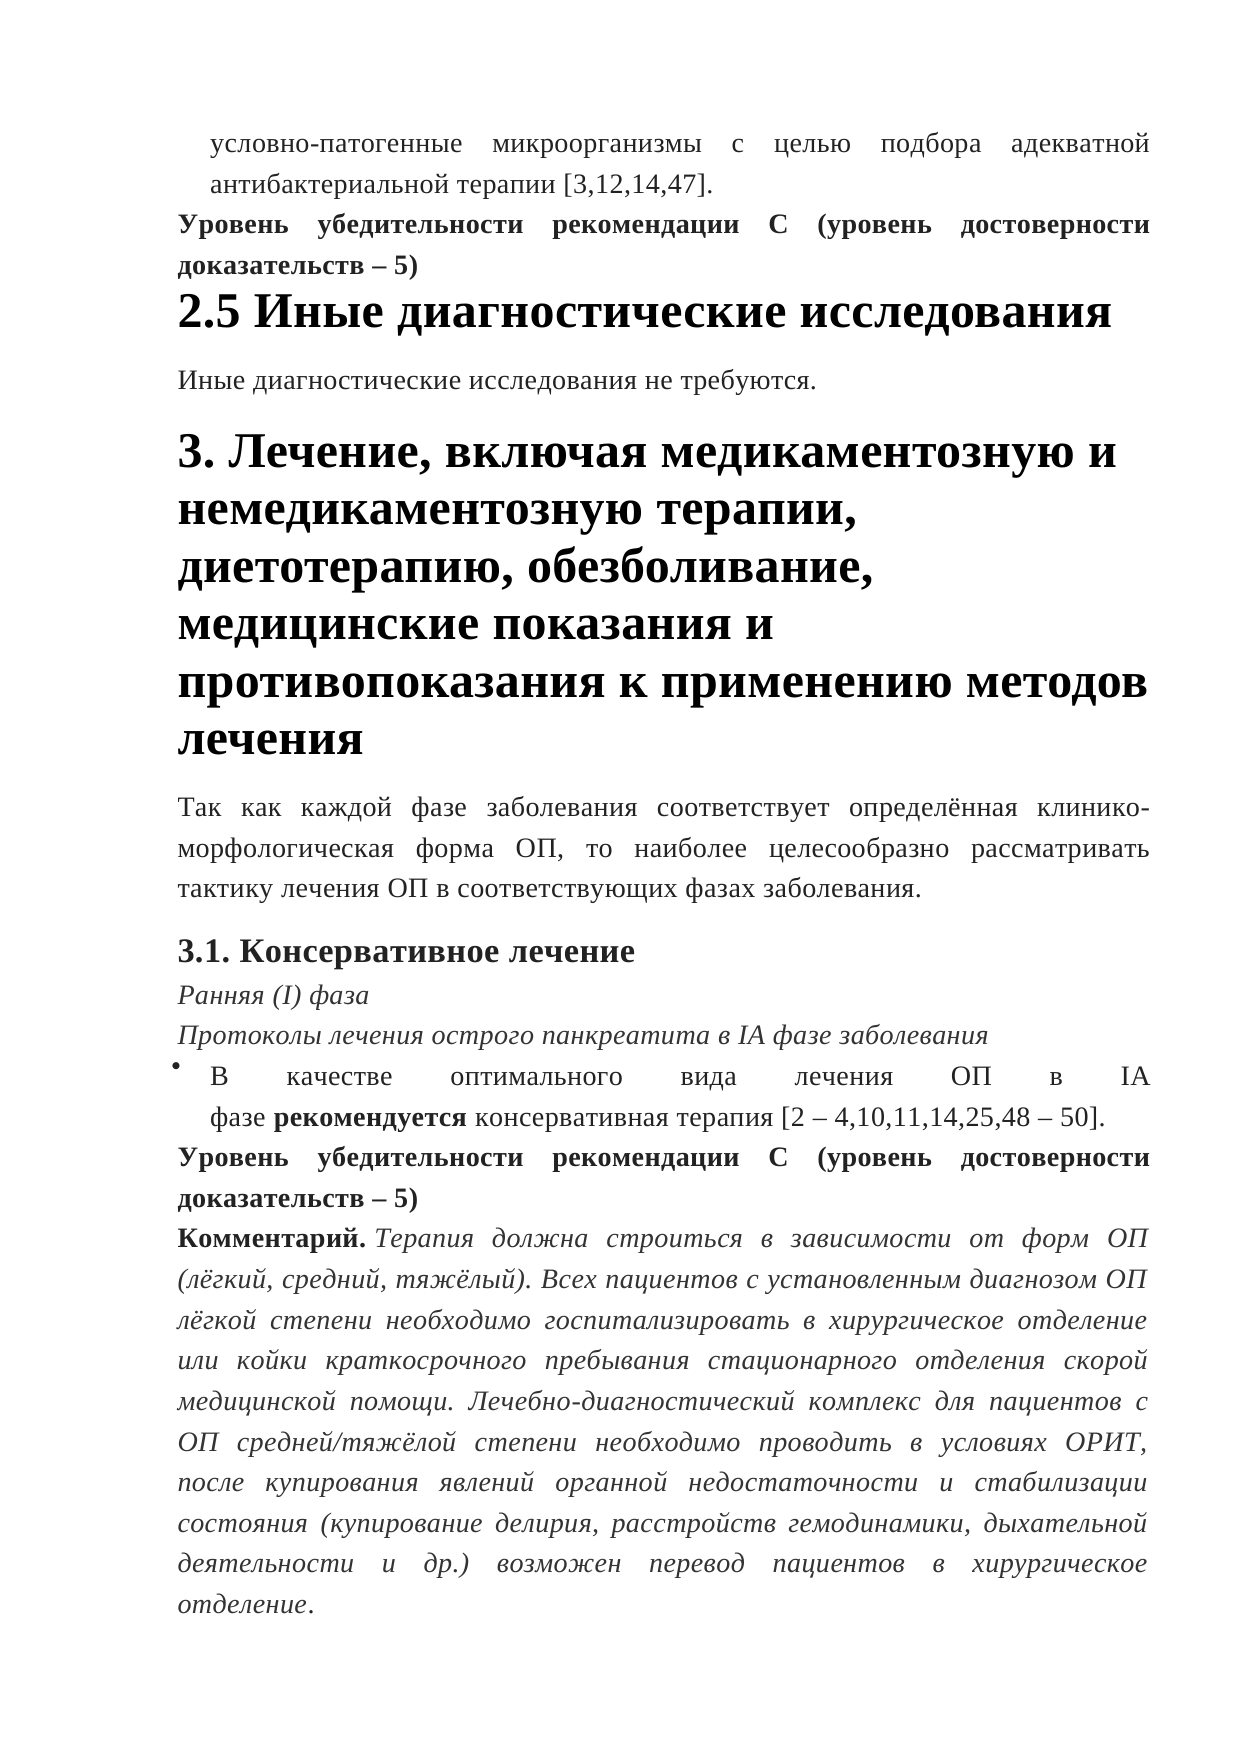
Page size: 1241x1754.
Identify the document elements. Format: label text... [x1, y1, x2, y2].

text Комментарий. Терапия должна строиться в зависимости от форм ОП (лёгкий, средний, тяжёлый). Всех пациентов с установленным диагнозом ОП лёгкой степени необходимо госпитализировать в хирургическое отделение или койки краткосрочного пребывания стационарного отделения скорой медицинской помощи. Лечебно-диагностический комплекс для пациентов с ОП средней/тяжёлой степени необходимо проводить в условиях ОРИТ, после купирования явлений органной недостаточности и стабилизации состояния (купирование делирия, расстройств гемодинамики, дыхательной деятельности и др.) возможен перевод пациентов в хирургическое отделение. [177, 1213, 1152, 1619]
text Уровень убедительности рекомендации С (уровень достоверности доказательств – 5) [177, 1132, 1152, 1213]
text Уровень убедительности рекомендации С (уровень достоверности доказательств – 5) [177, 199, 1152, 281]
text Ранняя (I) фаза [177, 969, 1152, 1010]
text 3. Лечение, включая медикаментозную и немедикаментозную терапии, диетотерапию, обезболивание, медицинские показания и противопоказания к применению методов лечения [177, 420, 1152, 765]
text Протоколы лечения острого панкреатита в IA фазе заболевания [177, 1010, 1152, 1051]
text Так как каждой фазе заболевания соответствует определённая клинико-морфологическая форма ОП, то наиболее целесообразно рассматривать тактику лечения ОП в соответствующих фазах заболевания. [177, 782, 1152, 904]
list В качестве оптимального вида лечения ОП в IА фазе рекомендуется консервативная терапия [2 – 4,10,11,14,25,48 – 50]. [172, 1051, 1152, 1132]
text Иные диагностические исследования не требуются. [177, 355, 1152, 395]
text 2.5 Иные диагностические исследования [177, 281, 1152, 338]
text 3.1. Консервативное лечение [177, 929, 1152, 969]
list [172, 118, 1152, 199]
